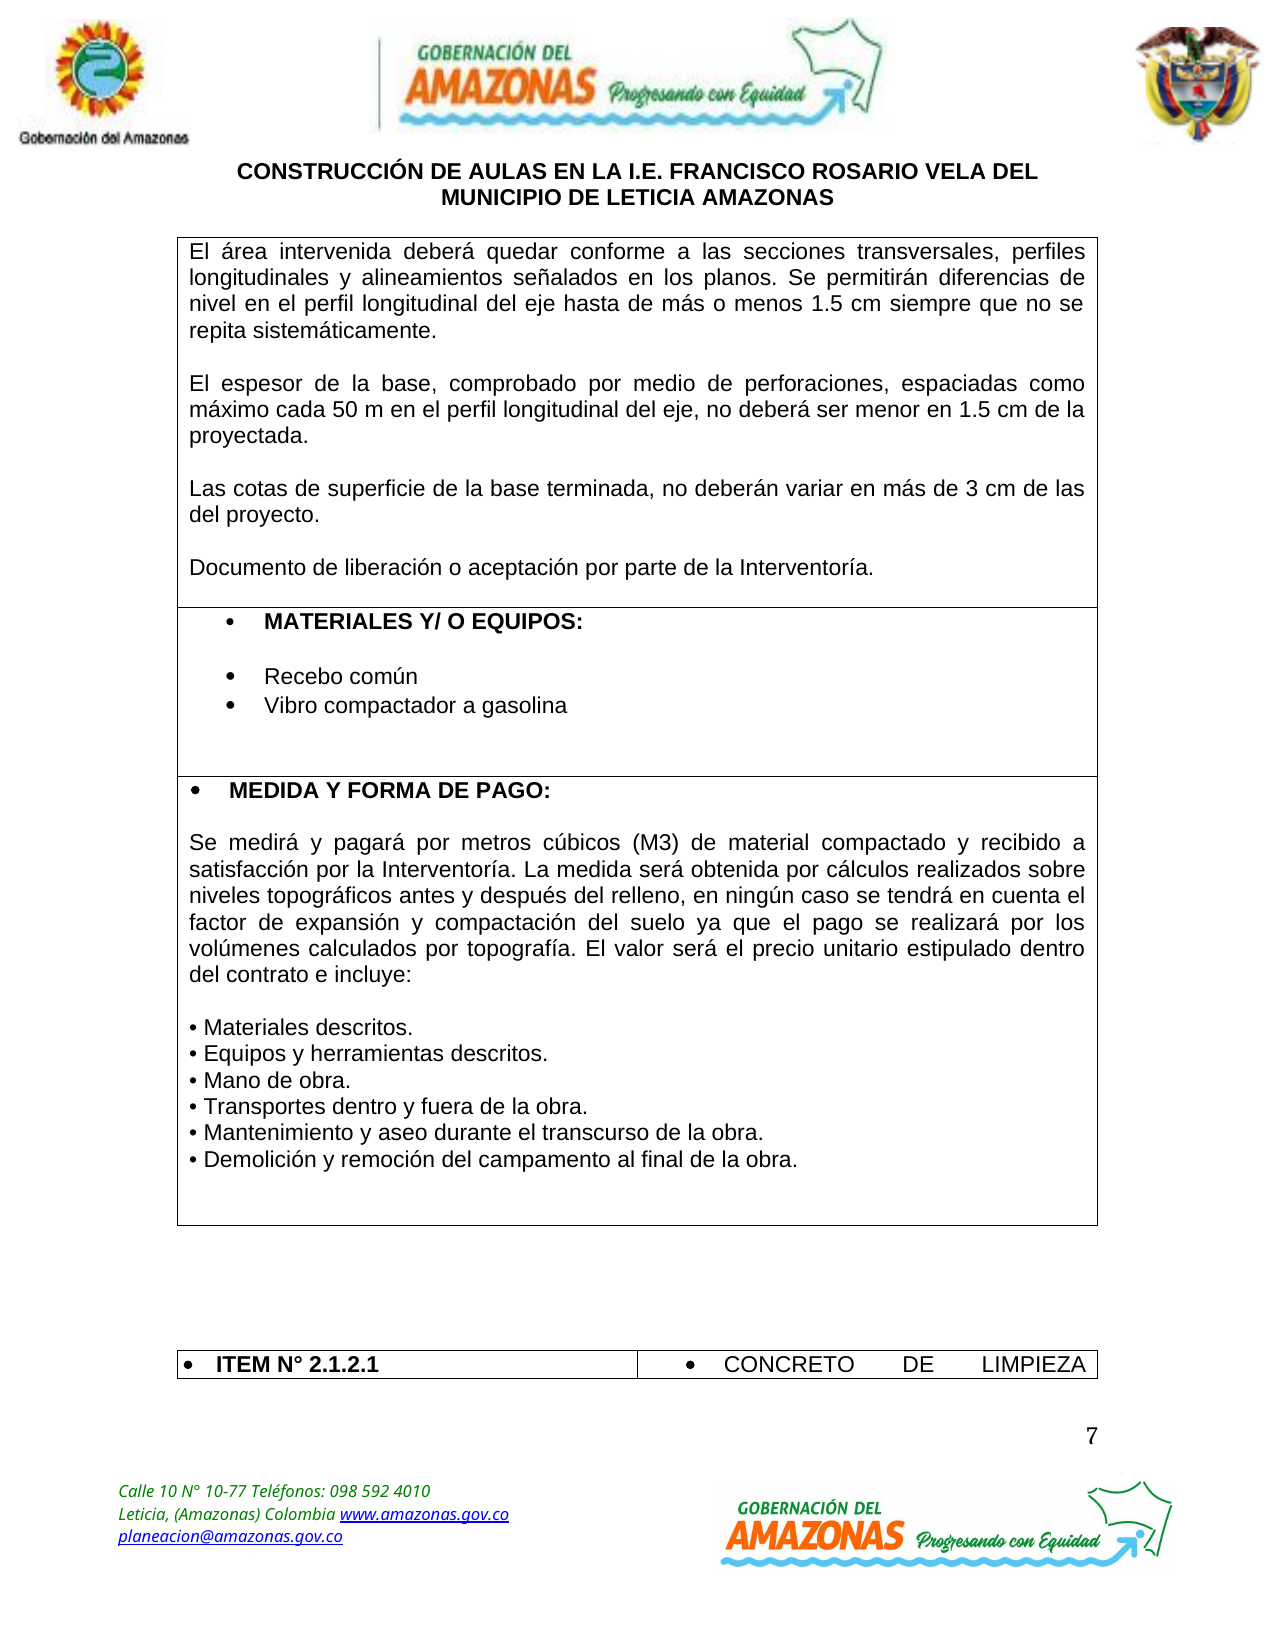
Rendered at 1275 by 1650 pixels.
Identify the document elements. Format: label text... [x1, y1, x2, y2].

table_cell MEDIDA Y FORMA DE PAGO: Se medirá y pagará por metros cúbicos (M3) de material compactado y recibido a satisfacción por la Interventoría. La medida será obtenida por cálculos realizados sobre niveles topográficos antes y después del relleno, en ningún caso se tendrá en cuenta el factor de expansión y compactación del suelo ya que el pago se realizará por los volúmenes calculados por topografía. El valor será el precio unitario estipulado dentro del contrato e incluye: • Materiales descritos. • Equipos y herramientas descritos. • Mano de obra. • Transportes dentro y fuera de la obra. • Mantenimiento y aseo durante el transcurso de la obra. • Demolición y remoción del campamento al final de la obra. [178, 777, 1097, 1225]
picture [1135, 27, 1263, 145]
table_header CONCRETO DE LIMPIEZA E=7CM CONCRETO DE 2.000 PSI [638, 1351, 1097, 1378]
table_cell MATERIALES Y/ O EQUIPOS: Recebo común Vibro compactador a gasolina [178, 608, 1097, 776]
table_header ITEM N° 2.1.2.1 [178, 1351, 637, 1378]
picture [368, 17, 921, 133]
picture [17, 19, 191, 147]
picture [718, 1480, 1174, 1570]
